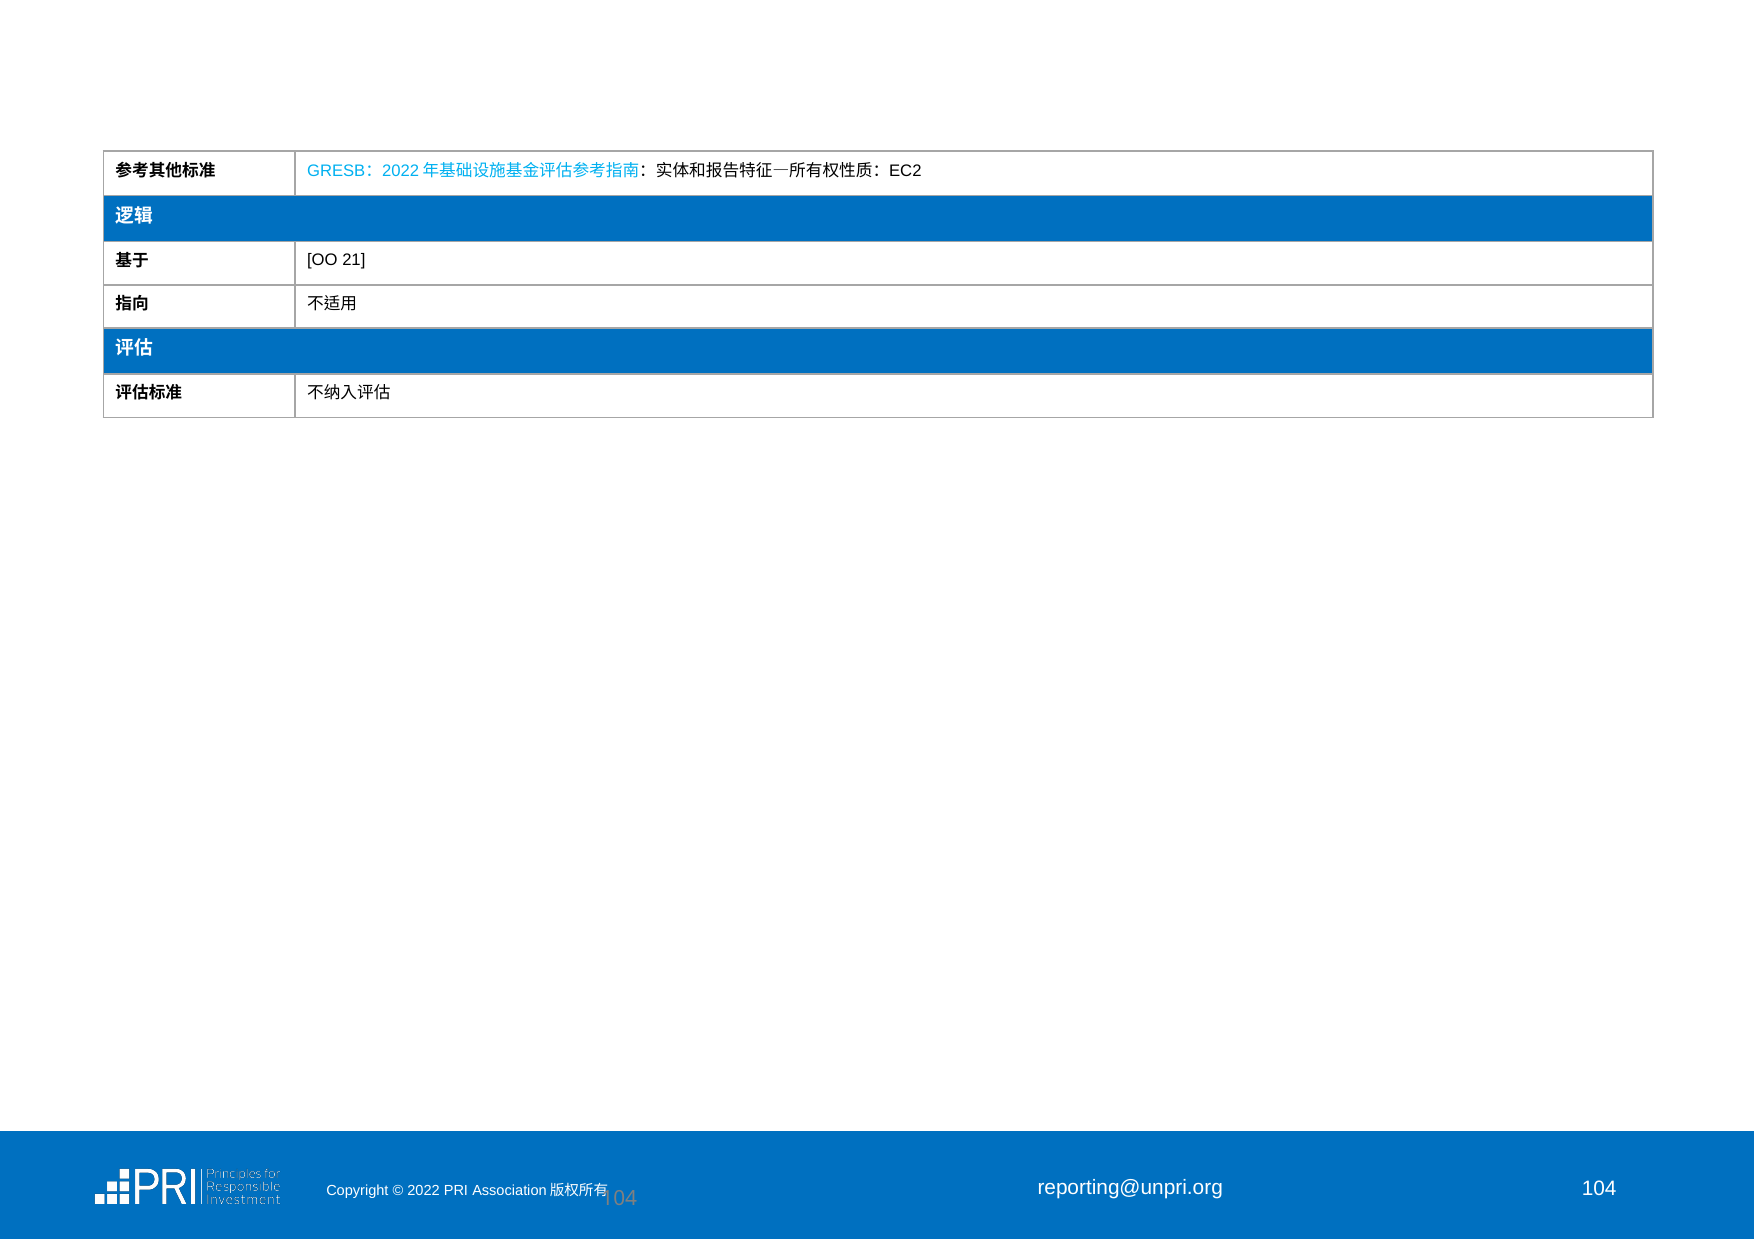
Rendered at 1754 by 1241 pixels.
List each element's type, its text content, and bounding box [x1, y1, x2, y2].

table_cell 逻辑 [104, 196, 1652, 241]
table_cell 评估标准 [104, 375, 294, 416]
table_cell 参考其他标准 [104, 152, 294, 195]
table_cell GRESB：2022年基础设施基金评估参考指南：实体和报告特征—所有权性质：EC2 [296, 152, 1652, 195]
table_cell 不适用 [296, 286, 1652, 327]
table_cell 指向 [104, 286, 294, 327]
table_cell 评估 [104, 329, 1652, 373]
table_cell 不纳入评估 [296, 375, 1652, 416]
picture [523, 173, 538, 177]
picture [494, 167, 499, 175]
table_cell [OO 21] [296, 242, 1652, 284]
picture [443, 162, 454, 169]
picture [561, 170, 570, 177]
picture [612, 162, 619, 169]
table_cell 基于 [104, 242, 294, 284]
picture [612, 170, 619, 177]
picture [92, 1166, 282, 1207]
